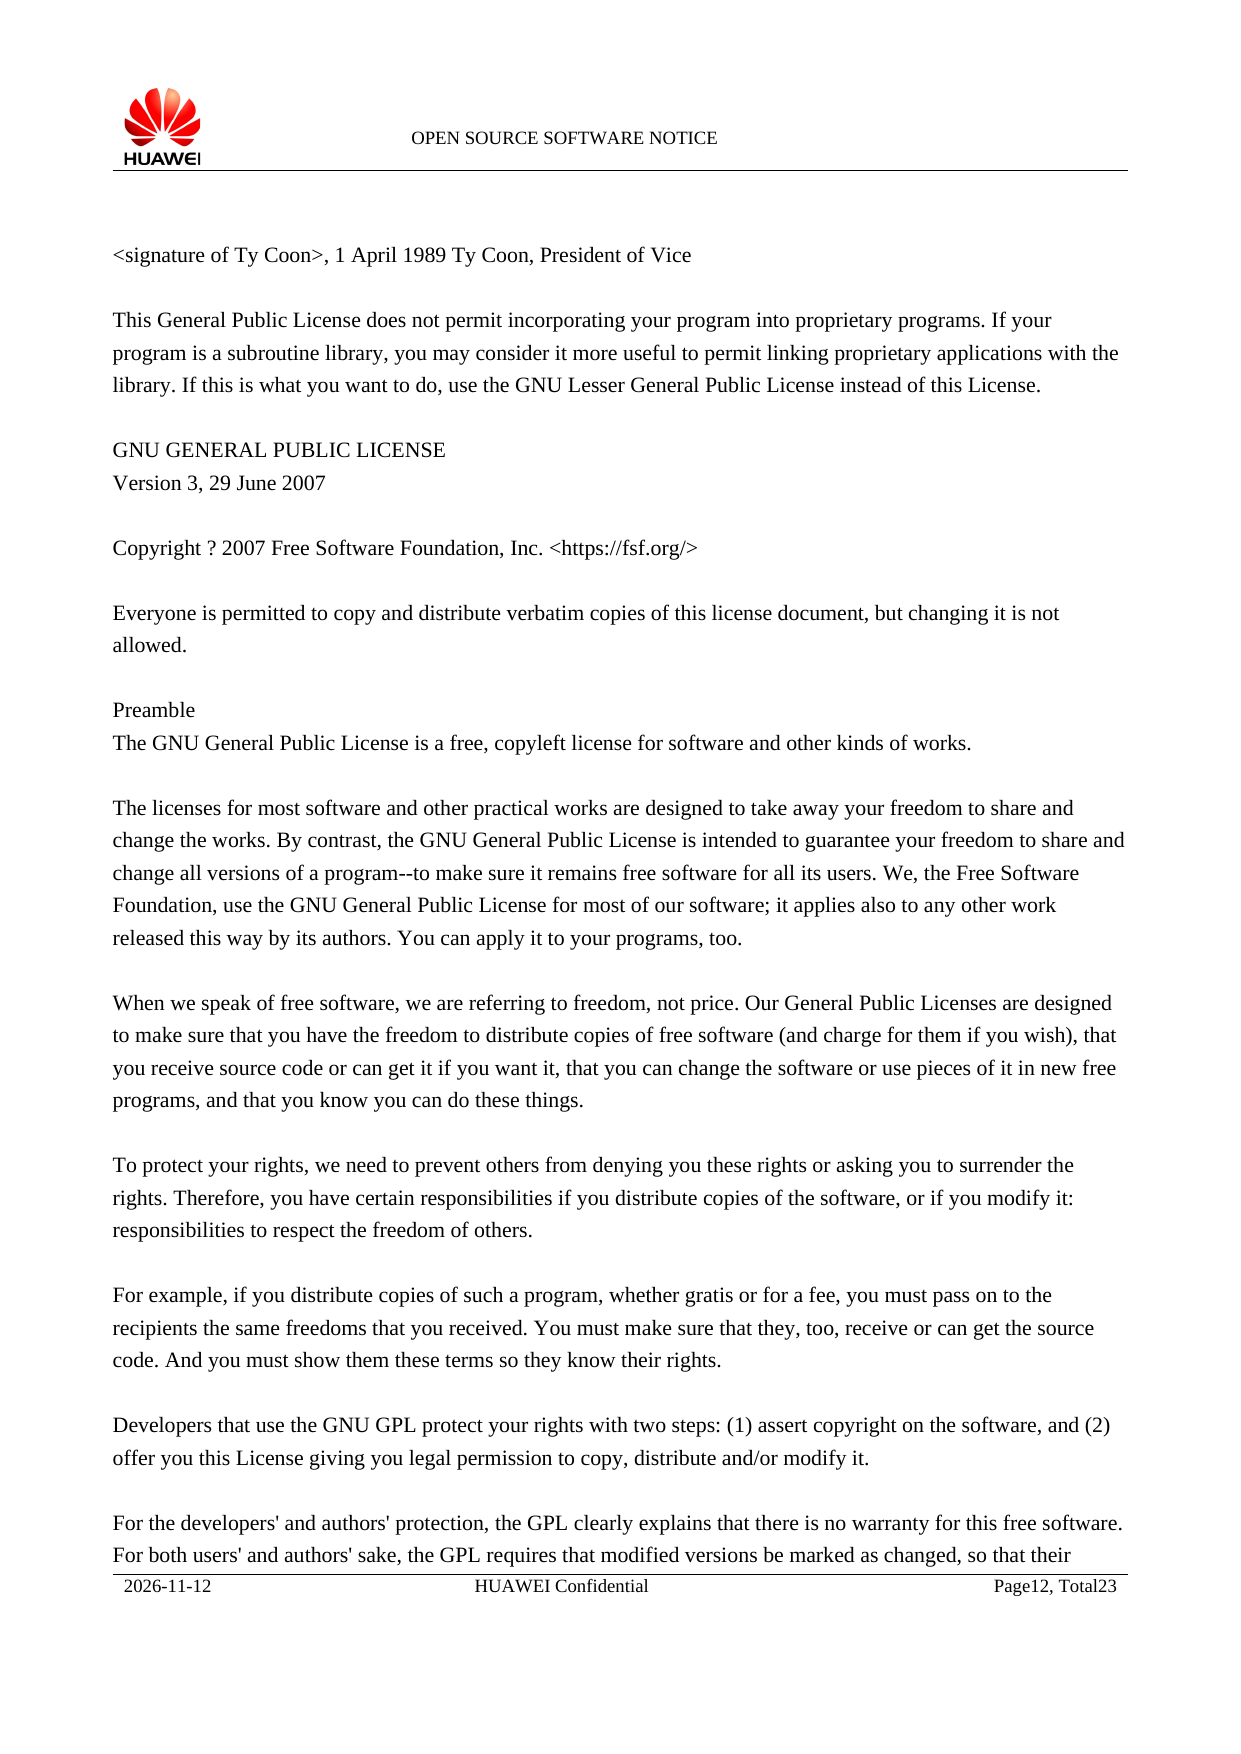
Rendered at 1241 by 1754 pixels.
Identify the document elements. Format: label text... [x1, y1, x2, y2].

picture [124, 88, 201, 165]
